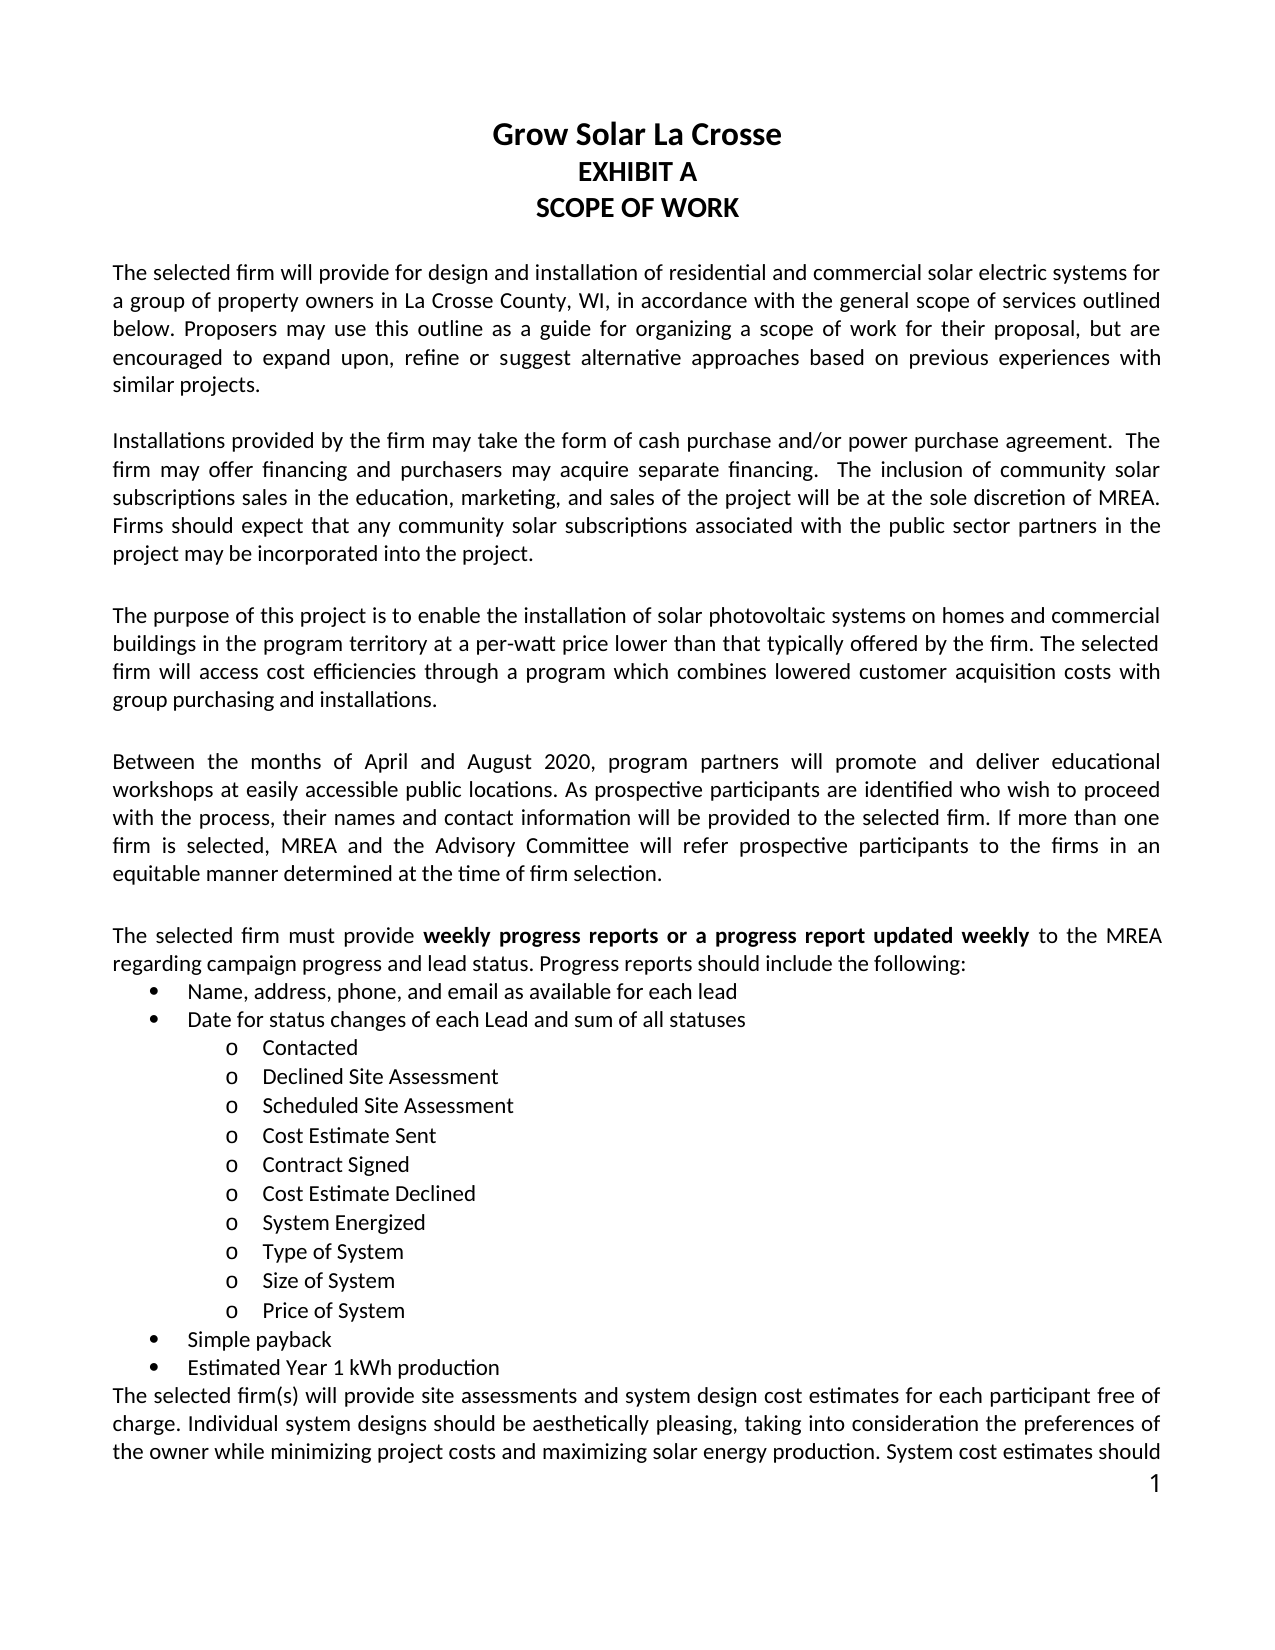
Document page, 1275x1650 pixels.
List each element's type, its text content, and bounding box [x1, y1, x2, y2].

text The selected firm will provide for design and installation of residential and commercial solar electric systems for a group of property owners in La Crosse County, WI, in accordance with the general scope of services outlined below. Proposers may use this outline as a guide for organizing a scope of work for their proposal, but are encouraged to expand upon, refine or suggest alternative approaches based on previous experiences with similar projects. [112, 258, 1162, 399]
list Declined Site Assessment [225, 1062, 1162, 1092]
list Simple payback [150, 1325, 1162, 1353]
text The purpose of this project is to enable the installation of solar photovoltaic systems on homes and commercial buildings in the program territory at a per-watt price lower than that typically offered by the firm. The selected firm will access cost efficiencies through a program which combines lowered customer acquisition costs with group purchasing and installations. [112, 601, 1162, 713]
text EXHIBIT A [112, 153, 1162, 189]
text Between the months of April and August 2020, program partners will promote and deliver educational workshops at easily accessible public locations. As prospective participants are identified who wish to proceed with the process, their names and contact information will be provided to the selected firm. If more than one firm is selected, MREA and the Advisory Committee will refer prospective participants to the firms in an equitable manner determined at the time of firm selection. [112, 747, 1162, 887]
list Cost Estimate Sent [225, 1121, 1162, 1150]
list Contract Signed [225, 1150, 1162, 1179]
list Price of System [225, 1296, 1162, 1325]
list Scheduled Site Assessment [225, 1092, 1162, 1121]
text Installations provided by the firm may take the form of cash purchase and/or power purchase agreement. The firm may offer financing and purchasers may acquire separate financing. The inclusion of community solar subscriptions sales in the education, marketing, and sales of the project will be at the sole discretion of MREA. Firms should expect that any community solar subscriptions associated with the public sector partners in the project may be incorporated into the project. [112, 427, 1162, 567]
list Estimated Year 1 kWh production [150, 1353, 1162, 1381]
list Size of System [225, 1267, 1162, 1296]
text Grow Solar La Crosse [112, 112, 1162, 153]
list Contacted [225, 1033, 1162, 1062]
list Type of System [225, 1237, 1162, 1267]
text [112, 1381, 1162, 1465]
list Cost Estimate Declined [225, 1179, 1162, 1208]
list Date for status changes of each Lead and sum of all statuses [150, 1005, 1162, 1033]
text The selected firm must provide weekly progress reports or a progress report updated weekly to the MREA regarding campaign progress and lead status. Progress reports should include the following: [112, 921, 1162, 977]
list System Energized [225, 1208, 1162, 1237]
text SCOPE OF WORK [112, 189, 1162, 224]
list Name, address, phone, and email as available for each lead [150, 977, 1162, 1005]
